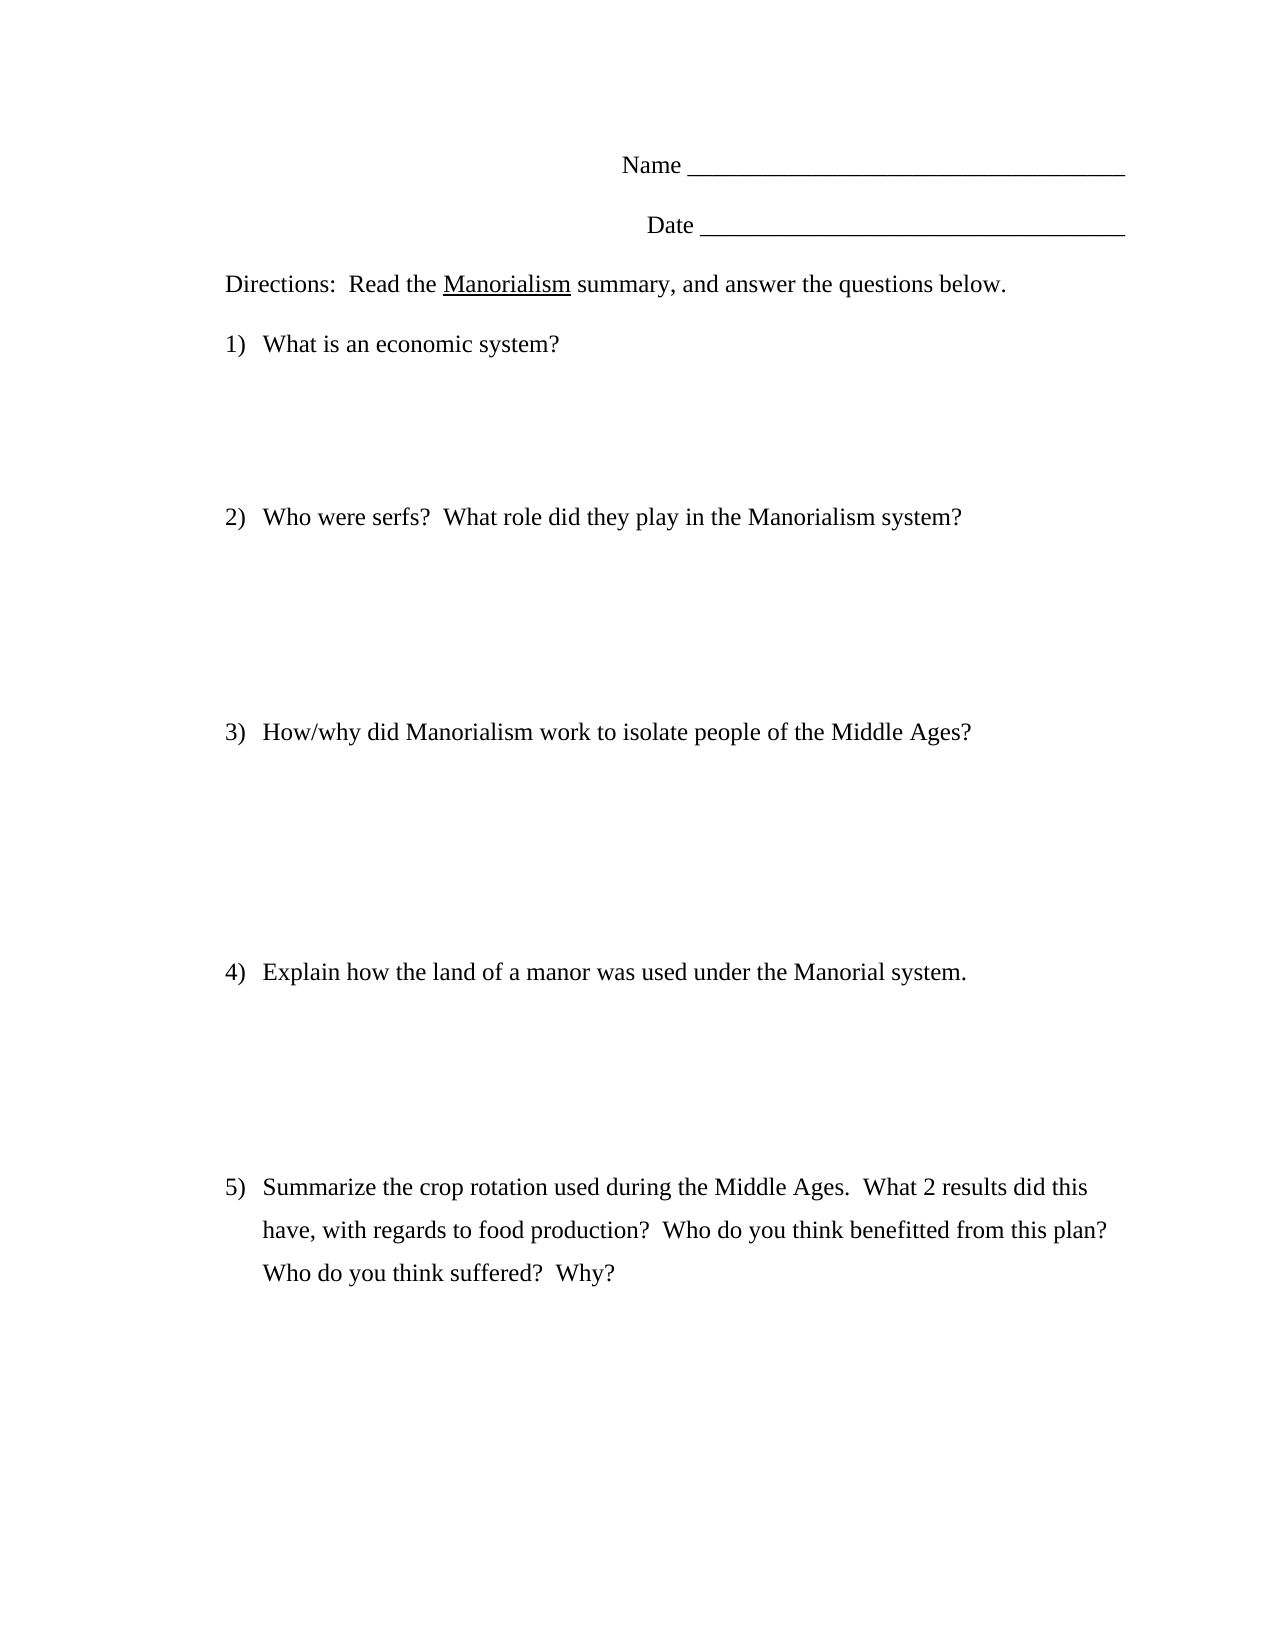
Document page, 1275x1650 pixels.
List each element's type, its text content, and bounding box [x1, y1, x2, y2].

text Directions: Read the Manorialism summary, and answer the questions below. [150, 269, 1125, 298]
text Date __________________________________ [150, 210, 1125, 238]
list Who were serfs? What role did they play in the Manorialism system? [225, 502, 1125, 531]
text Name ___________________________________ [150, 150, 1125, 179]
list Explain how the land of a manor was used under the Manorial system. [225, 957, 1125, 985]
list How/why did Manorialism work to isolate people of the Middle Ages? [225, 717, 1125, 746]
list Summarize the crop rotation used during the Middle Ages. What 2 results did this have, with regards to food production? Who do you think benefitted from this plan? Who do you think suffered? Why? [225, 1172, 1125, 1287]
list What is an economic system? [225, 329, 1125, 358]
